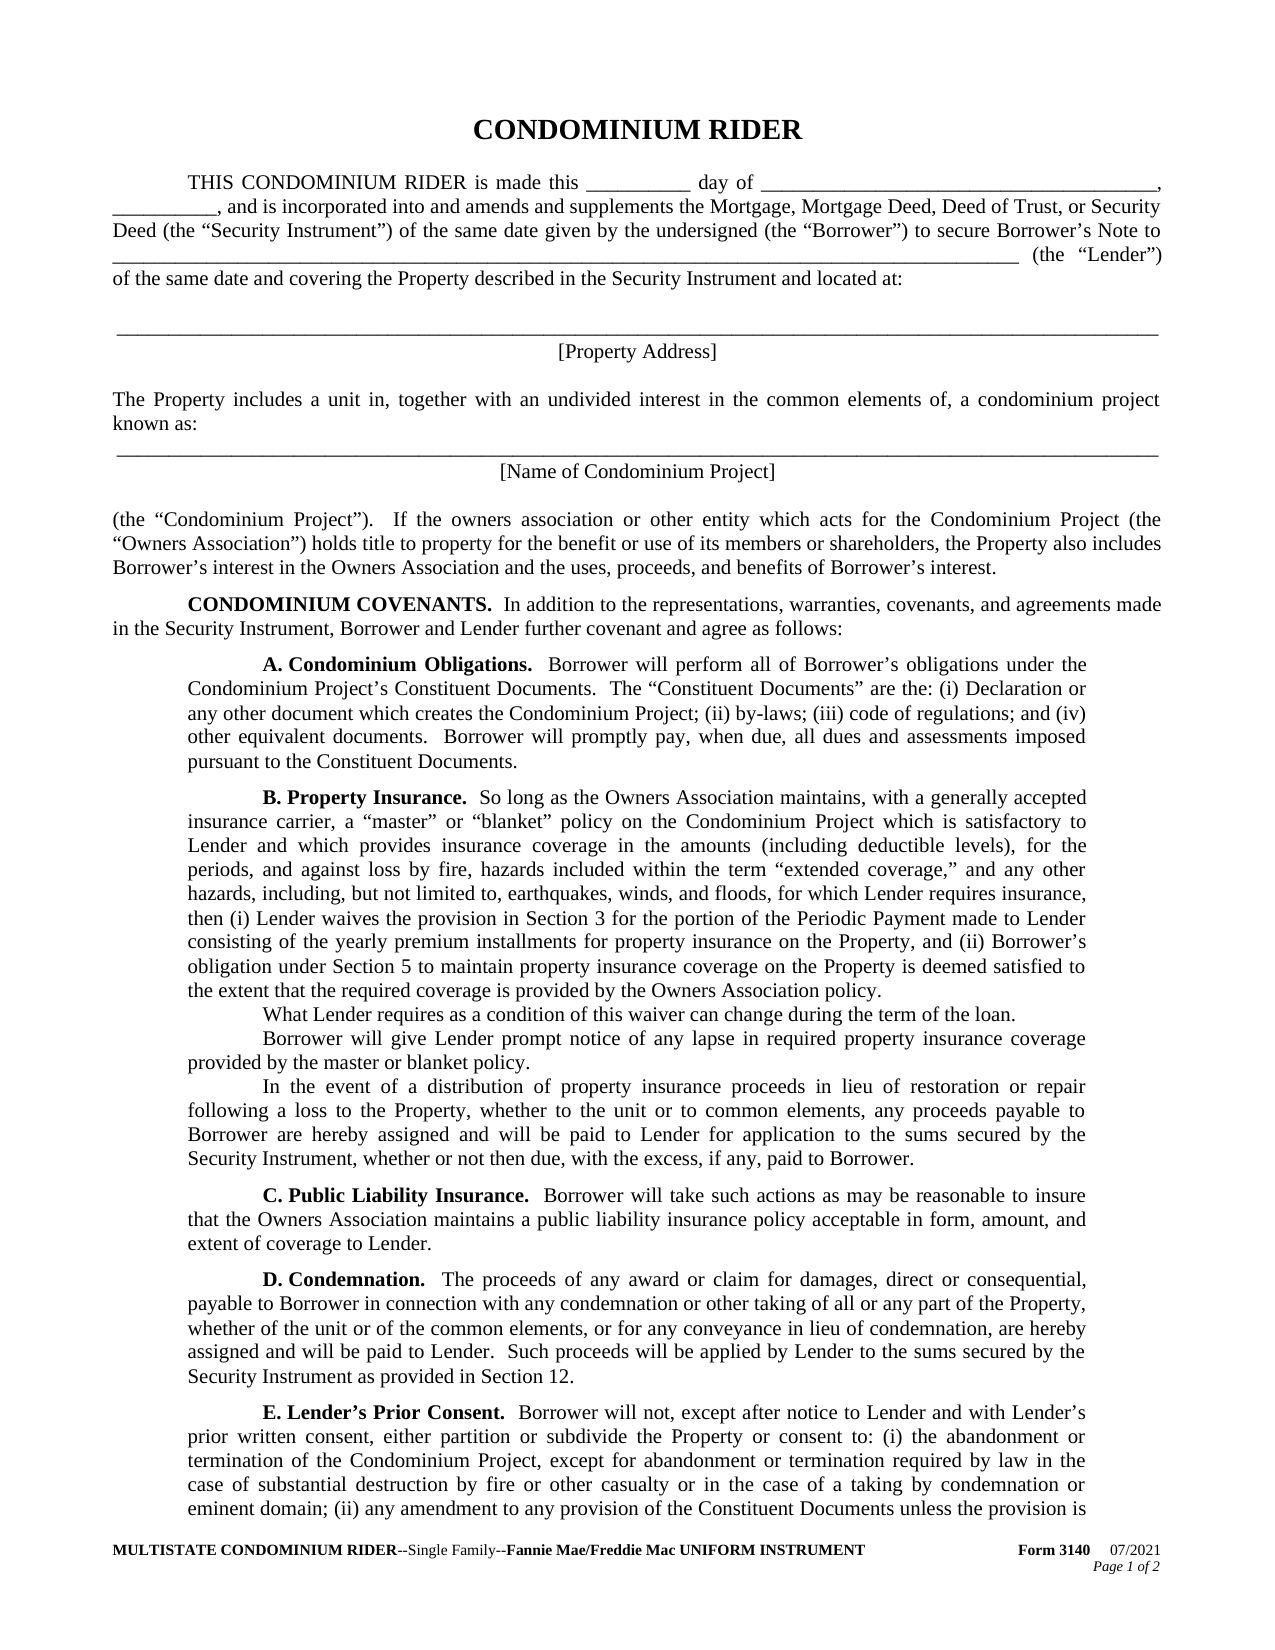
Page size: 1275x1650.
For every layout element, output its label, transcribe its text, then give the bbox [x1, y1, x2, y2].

list Property Insurance. So long as the Owners Association maintains, with a generally accepted insurance carrier, a “master” or “blanket” policy on the Condominium Project which is satisfactory to Lender and which provides insurance coverage in the amounts (including deductible levels), for the periods, and against loss by fire, hazards included within the term “extended coverage,” and any other hazards, including, but not limited to, earthquakes, winds, and floods, for which Lender requires insurance, then (i) Lender waives the provision in Section 3 for the portion of the Periodic Payment made to Lender consisting of the yearly premium installments for property insurance on the Property, and (ii) Borrower’s obligation under Section 5 to maintain property insurance coverage on the Property is deemed satisfied to the extent that the required coverage is provided by the Owners Association policy. [187, 785, 1087, 1002]
text THIS CONDOMINIUM RIDER is made this __________ day of ______________________________________, __________, and is incorporated into and amends and supplements the Mortgage, Mortgage Deed, Deed of Trust, or Security Deed (the “Security Instrument”) of the same date given by the undersigned (the “Borrower”) to secure Borrower’s Note to _______________________________________________________________________________________ (the “Lender”) of the same date and covering the Property described in the Security Instrument and located at: [112, 170, 1162, 290]
text The Property includes a unit in, together with an undivided interest in the common elements of, a condominium project known as: [112, 387, 1162, 435]
list Public Liability Insurance. Borrower will take such actions as may be reasonable to insure that the Owners Association maintains a public liability insurance policy acceptable in form, amount, and extent of coverage to Lender. [187, 1183, 1087, 1255]
text CONDOMINIUM COVENANTS. In addition to the representations, warranties, covenants, and agreements made in the Security Instrument, Borrower and Lender further covenant and agree as follows: [112, 592, 1162, 640]
text ____________________________________________________________________________________________________ [112, 435, 1162, 459]
text [Name of Condominium Project] [112, 459, 1162, 483]
text (the “Condominium Project”). If the owners association or other entity which acts for the Condominium Project (the “Owners Association”) holds title to property for the benefit or use of its members or shareholders, the Property also includes Borrower’s interest in the Owners Association and the uses, proceeds, and benefits of Borrower’s interest. [112, 507, 1162, 579]
text In the event of a distribution of property insurance proceeds in lieu of restoration or repair following a loss to the Property, whether to the unit or to common elements, any proceeds payable to Borrower are hereby assigned and will be paid to Lender for application to the sums secured by the Security Instrument, whether or not then due, with the excess, if any, paid to Borrower. [187, 1074, 1087, 1170]
text What Lender requires as a condition of this waiver can change during the term of the loan. [262, 1002, 1087, 1026]
text [Property Address] [112, 338, 1162, 363]
text ____________________________________________________________________________________________________ [112, 314, 1162, 338]
list Condemnation. The proceeds of any award or claim for damages, direct or consequential, payable to Borrower in connection with any condemnation or other taking of all or any part of the Property, whether of the unit or of the common elements, or for any conveyance in lieu of condemnation, are hereby assigned and will be paid to Lender. Such proceeds will be applied by Lender to the sums secured by the Security Instrument as provided in Section 12. [187, 1267, 1087, 1388]
list Condominium Obligations. Borrower will perform all of Borrower’s obligations under the Condominium Project’s Constituent Documents. The “Constituent Documents” are the: (i) Declaration or any other document which creates the Condominium Project; (ii) by-laws; (iii) code of regulations; and (iv) other equivalent documents. Borrower will promptly pay, when due, all dues and assessments imposed pursuant to the Constituent Documents. [187, 652, 1087, 773]
title CONDOMINIUM RIDER [112, 112, 1162, 146]
text Borrower will give Lender prompt notice of any lapse in required property insurance coverage provided by the master or blanket policy. [187, 1026, 1087, 1074]
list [187, 1400, 1087, 1520]
